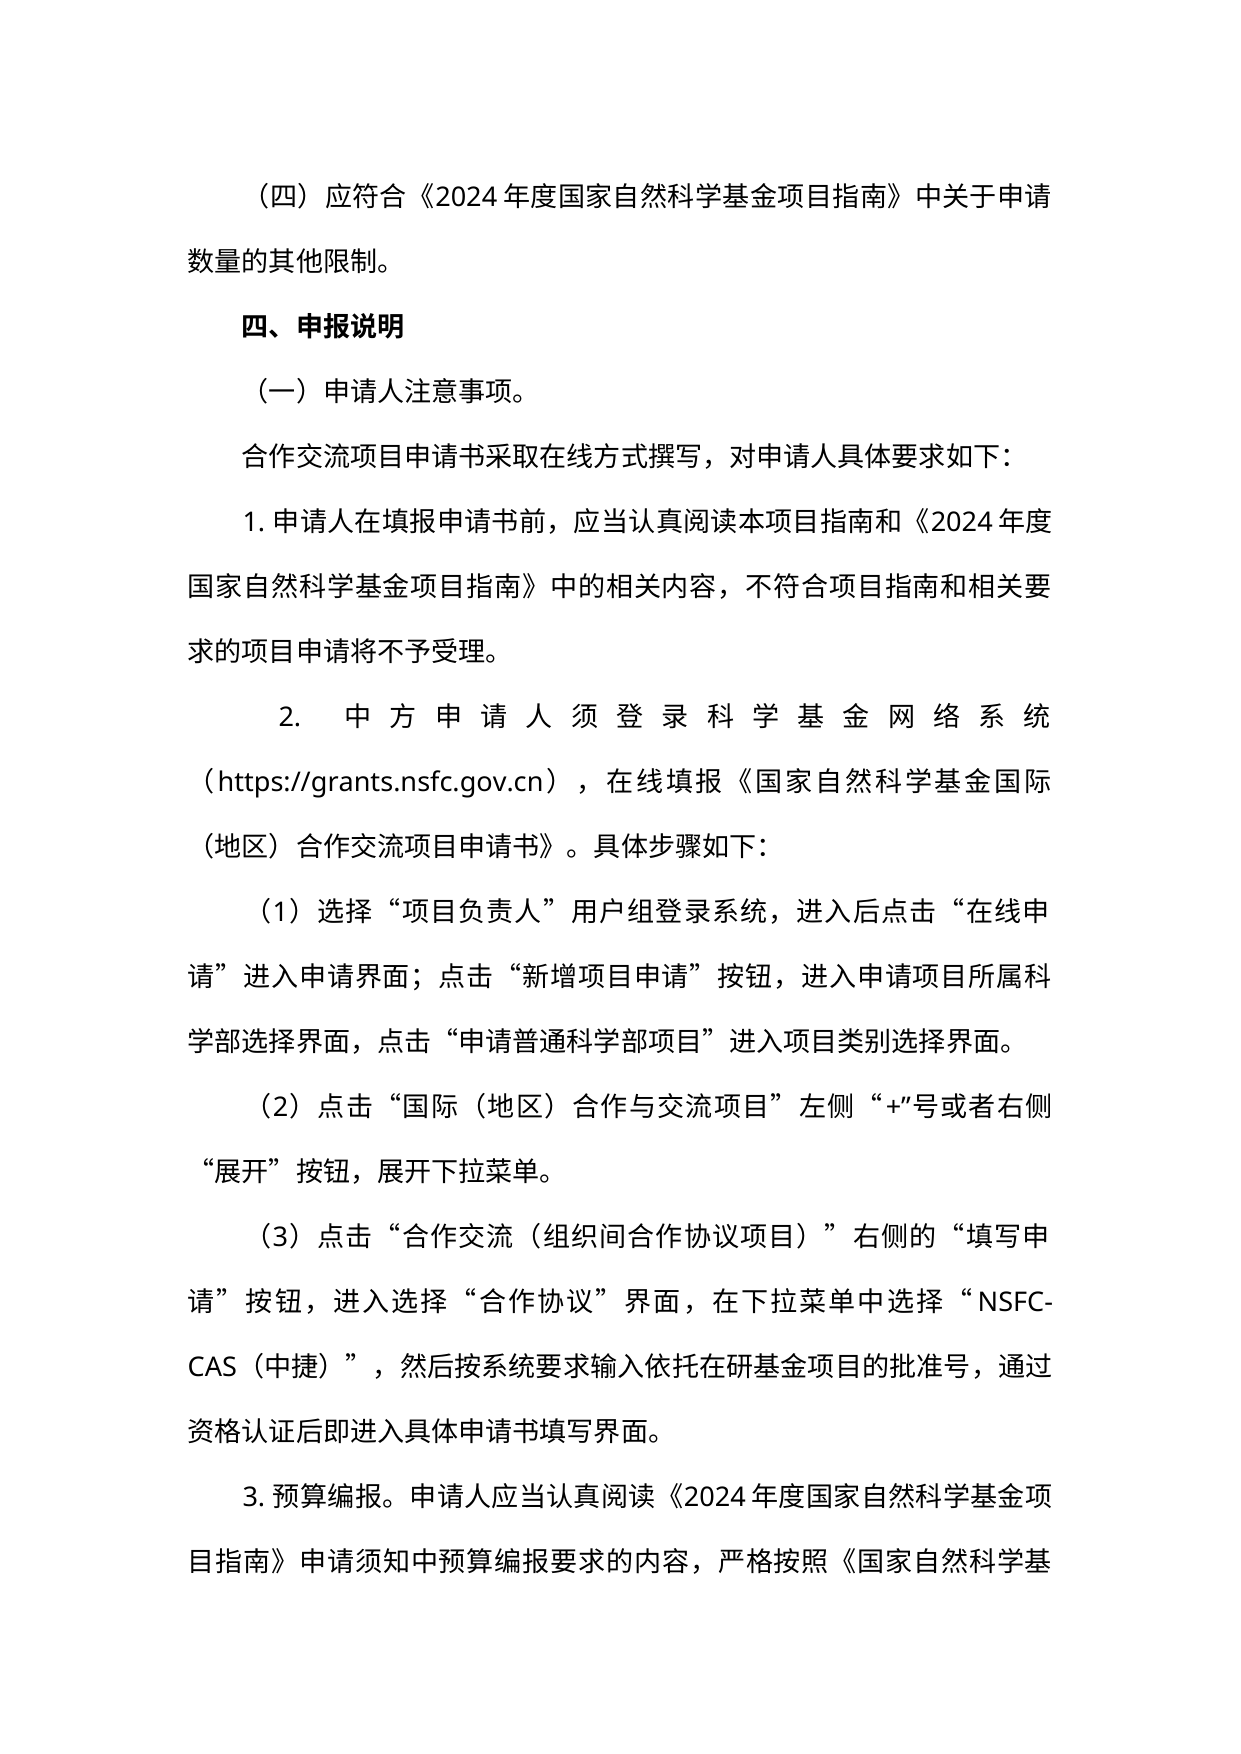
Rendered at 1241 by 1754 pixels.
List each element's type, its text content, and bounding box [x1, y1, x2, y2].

text （3）点击“合作交流（组织间合作协议项目）”右侧的“填写申请”按钮，进入选择“合作协议”界面，在下拉菜单中选择“NSFC-CAS（中捷）”，然后按系统要求输入依托在研基金项目的批准号，通过资格认证后即进入具体申请书填写界面。 [187, 1202, 1053, 1462]
text 1. 申请人在填报申请书前，应当认真阅读本项目指南和《2024年度国家自然科学基金项目指南》中的相关内容，不符合项目指南和相关要求的项目申请将不予受理。 [187, 487, 1053, 682]
text 2. 中方申请人须登录科学基金网络系统（https://grants.nsfc.gov.cn），在线填报《国家自然科学基金国际（地区）合作交流项目申请书》。具体步骤如下： [187, 682, 1053, 877]
text 四、申报说明 [187, 292, 1053, 357]
text 合作交流项目申请书采取在线方式撰写，对申请人具体要求如下： [187, 422, 1053, 487]
text （1）选择“项目负责人”用户组登录系统，进入后点击“在线申请”进入申请界面；点击“新增项目申请”按钮，进入申请项目所属科学部选择界面，点击“申请普通科学部项目”进入项目类别选择界面。 [187, 877, 1053, 1072]
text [187, 1462, 1053, 1592]
text （一）申请人注意事项。 [187, 357, 1053, 422]
text （四）应符合《2024年度国家自然科学基金项目指南》中关于申请数量的其他限制。 [187, 162, 1053, 292]
text （2）点击“国际（地区）合作与交流项目”左侧“+”号或者右侧“展开”按钮，展开下拉菜单。 [187, 1072, 1053, 1202]
